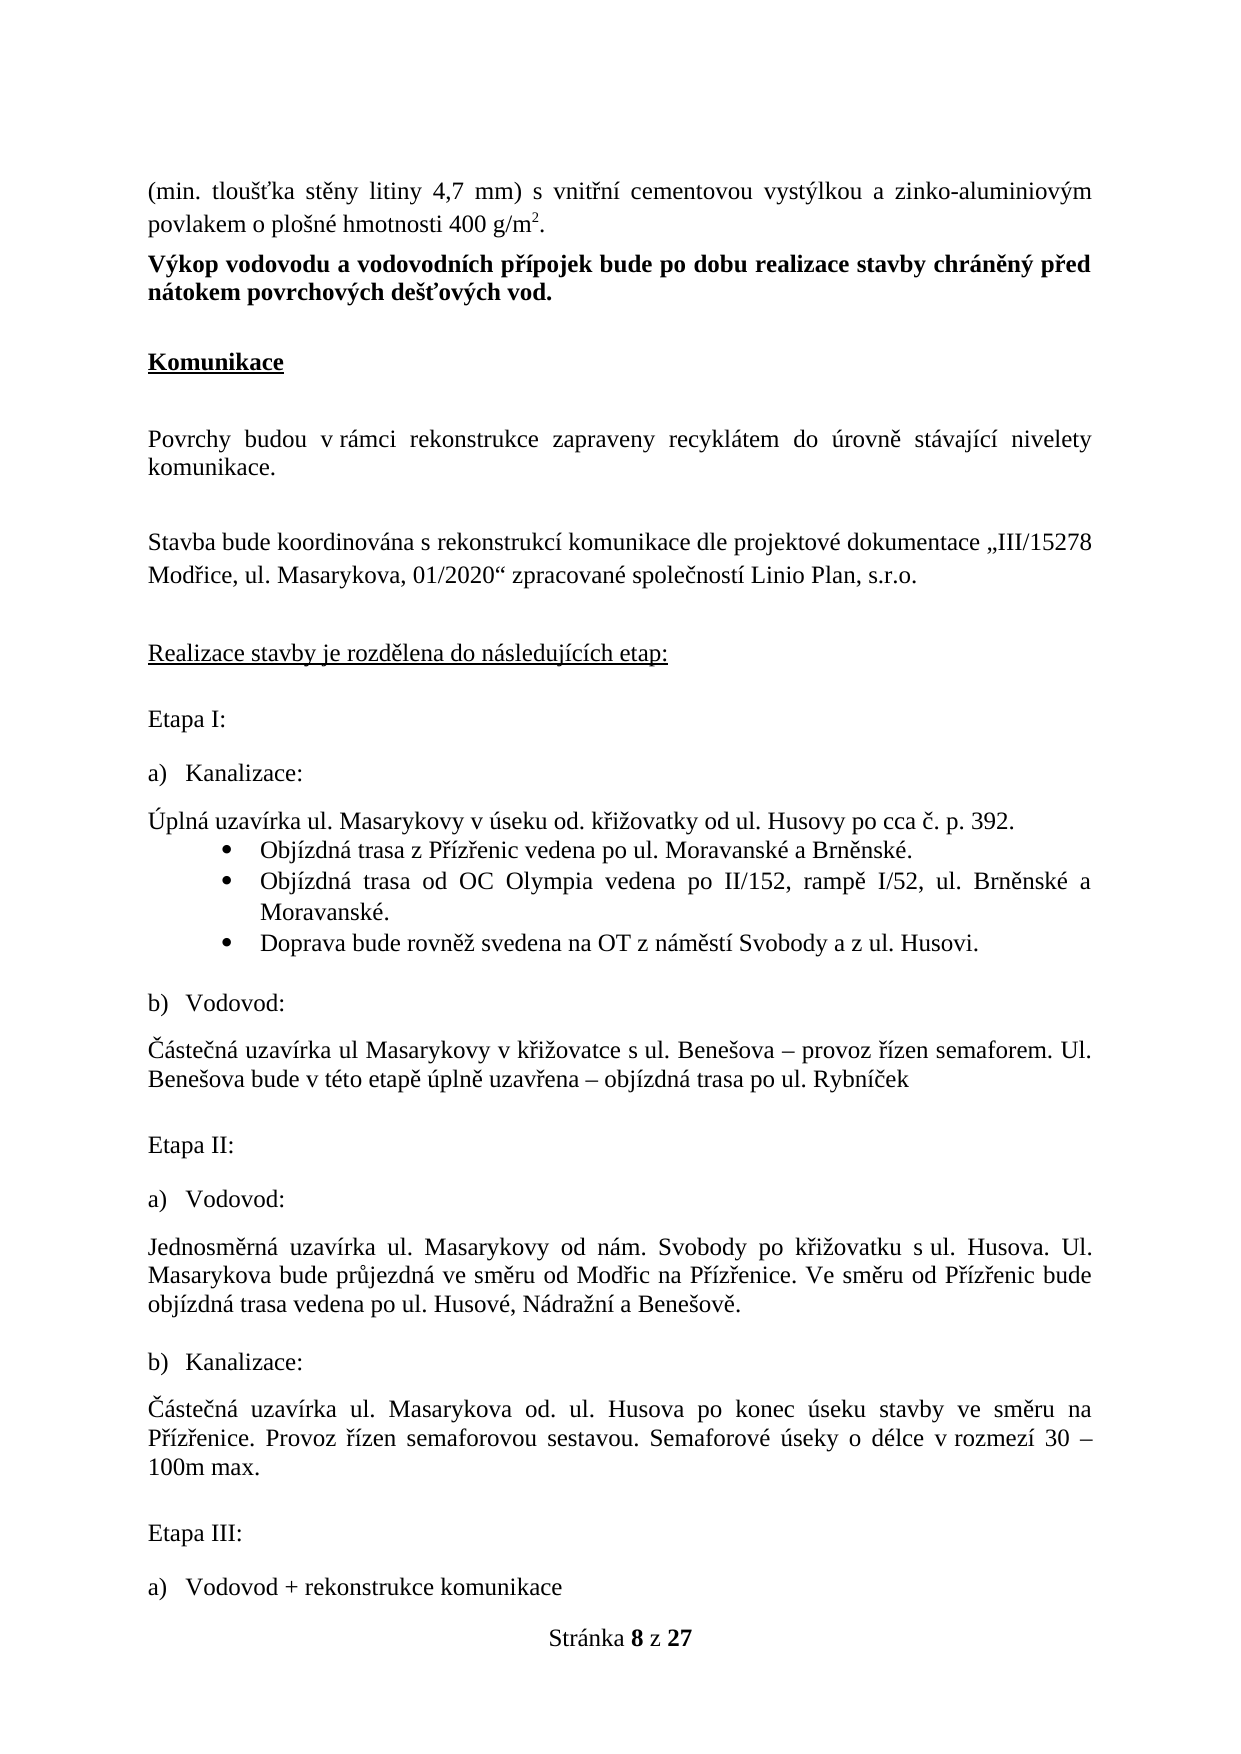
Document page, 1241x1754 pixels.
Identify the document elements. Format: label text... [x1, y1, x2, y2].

list Doprava bude rovněž svedena na OT z náměstí Svobody a z ul. Husovi. [222, 928, 1093, 957]
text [148, 176, 1093, 238]
text Realizace stavby je rozdělena do následujících etap: [148, 638, 1093, 667]
list Vodovod: [148, 1184, 1093, 1213]
text Komunikace [148, 347, 1093, 376]
text Výkop vodovodu a vodovodních přípojek bude po dobu realizace stavby chráněný před nátokem povrchových dešťových vod. [148, 249, 1093, 306]
text Jednosměrná uzavírka ul. Masarykovy od nám. Svobody po křižovatku s ul. Husova. Ul. Masarykova bude průjezdná ve směru od Modřic na Přízřenice. Ve směru od Přízřenic bude objízdná trasa vedena po ul. Husové, Nádražní a Benešově. [148, 1232, 1093, 1318]
list Objízdná trasa od OC Olympia vedena po II/152, rampě I/52, ul. Brněnské a Moravanské. [222, 866, 1093, 926]
text Úplná uzavírka ul. Masarykovy v úseku od. křižovatky od ul. Husovy po cca č. p. 392. [148, 806, 1093, 835]
list Vodovod: [148, 988, 1093, 1016]
subtitle Etapa III: [148, 1518, 1093, 1547]
subtitle Etapa II: [148, 1130, 1093, 1159]
text Povrchy budou v rámci rekonstrukce zapraveny recyklátem do úrovně stávající nivelety komunikace. [148, 424, 1093, 481]
list Kanalizace: [148, 1347, 1093, 1376]
list Vodovod + rekonstrukce komunikace [148, 1572, 1093, 1601]
text Částečná uzavírka ul Masarykovy v křižovatce s ul. Benešova – provoz řízen semaforem. Ul. Benešova bude v této etapě úplně uzavřena – objízdná trasa po ul. Rybníček [148, 1035, 1093, 1093]
subtitle Etapa I: [148, 704, 1093, 733]
list Kanalizace: [148, 758, 1093, 787]
list Objízdná trasa z Přízřenic vedena po ul. Moravanské a Brněnské. [222, 835, 1093, 863]
text Stavba bude koordinována s rekonstrukcí komunikace dle projektové dokumentace „III/15278 Modřice, ul. Masarykova, 01/2020“ zpracované společností Linio Plan, s.r.o. [148, 527, 1093, 588]
